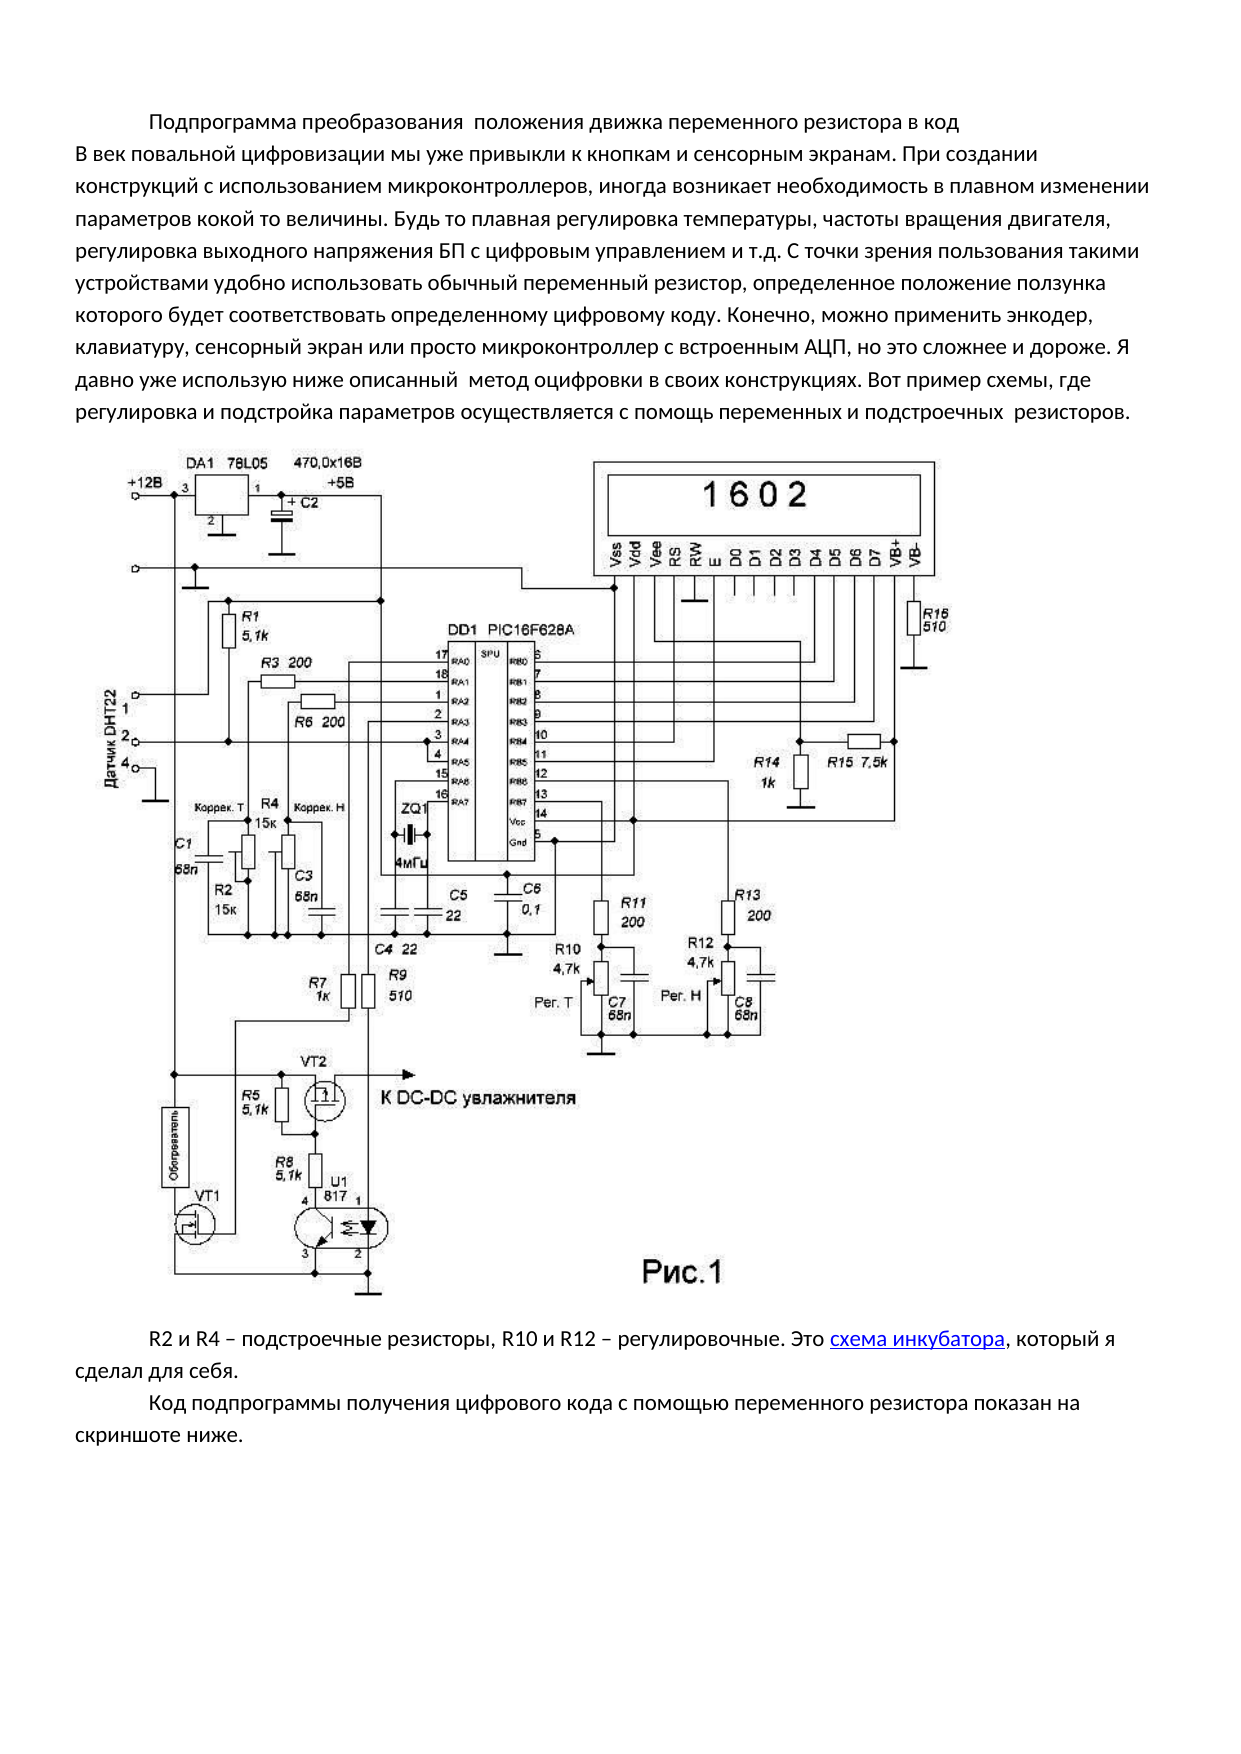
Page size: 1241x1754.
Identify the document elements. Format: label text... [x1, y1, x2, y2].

text Подпрограмма преобразования положения движка переменного резистора в код [75, 107, 1165, 135]
text В век повальной цифровизации мы уже привыкли к кнопкам и сенсорным экранам. При создании конструкций с использованием микроконтроллеров, иногда возникает необходимость в плавном изменении параметров кокой то величины. Будь то плавная регулировка температуры, частоты вращения двигателя, регулировка выходного напряжения БП с цифровым управлением и т.д. С точки зрения пользования такими устройствами удобно использовать обычный переменный резистор, определенное положение ползунка которого будет соответствовать определенному цифровому коду. Конечно, можно применить энкодер, клавиатуру, сенсорный экран или просто микроконтроллер с встроенным АЦП, но это сложнее и дороже. Я давно уже использую ниже описанный метод оцифровки в своих конструкциях. Вот пример схемы, где регулировка и подстройка параметров осуществляется с помощь переменных и подстроечных резисторов. [75, 139, 1165, 425]
text R2 и R4 – подстроечные резисторы, R10 и R12 – регулировочные. Это схема инкубатора, который я сделал для себя. [75, 1324, 1165, 1384]
text Код подпрограммы получения цифрового кода с помощью переменного резистора показан на скриншоте ниже. [75, 1388, 1165, 1448]
picture [75, 429, 974, 1320]
